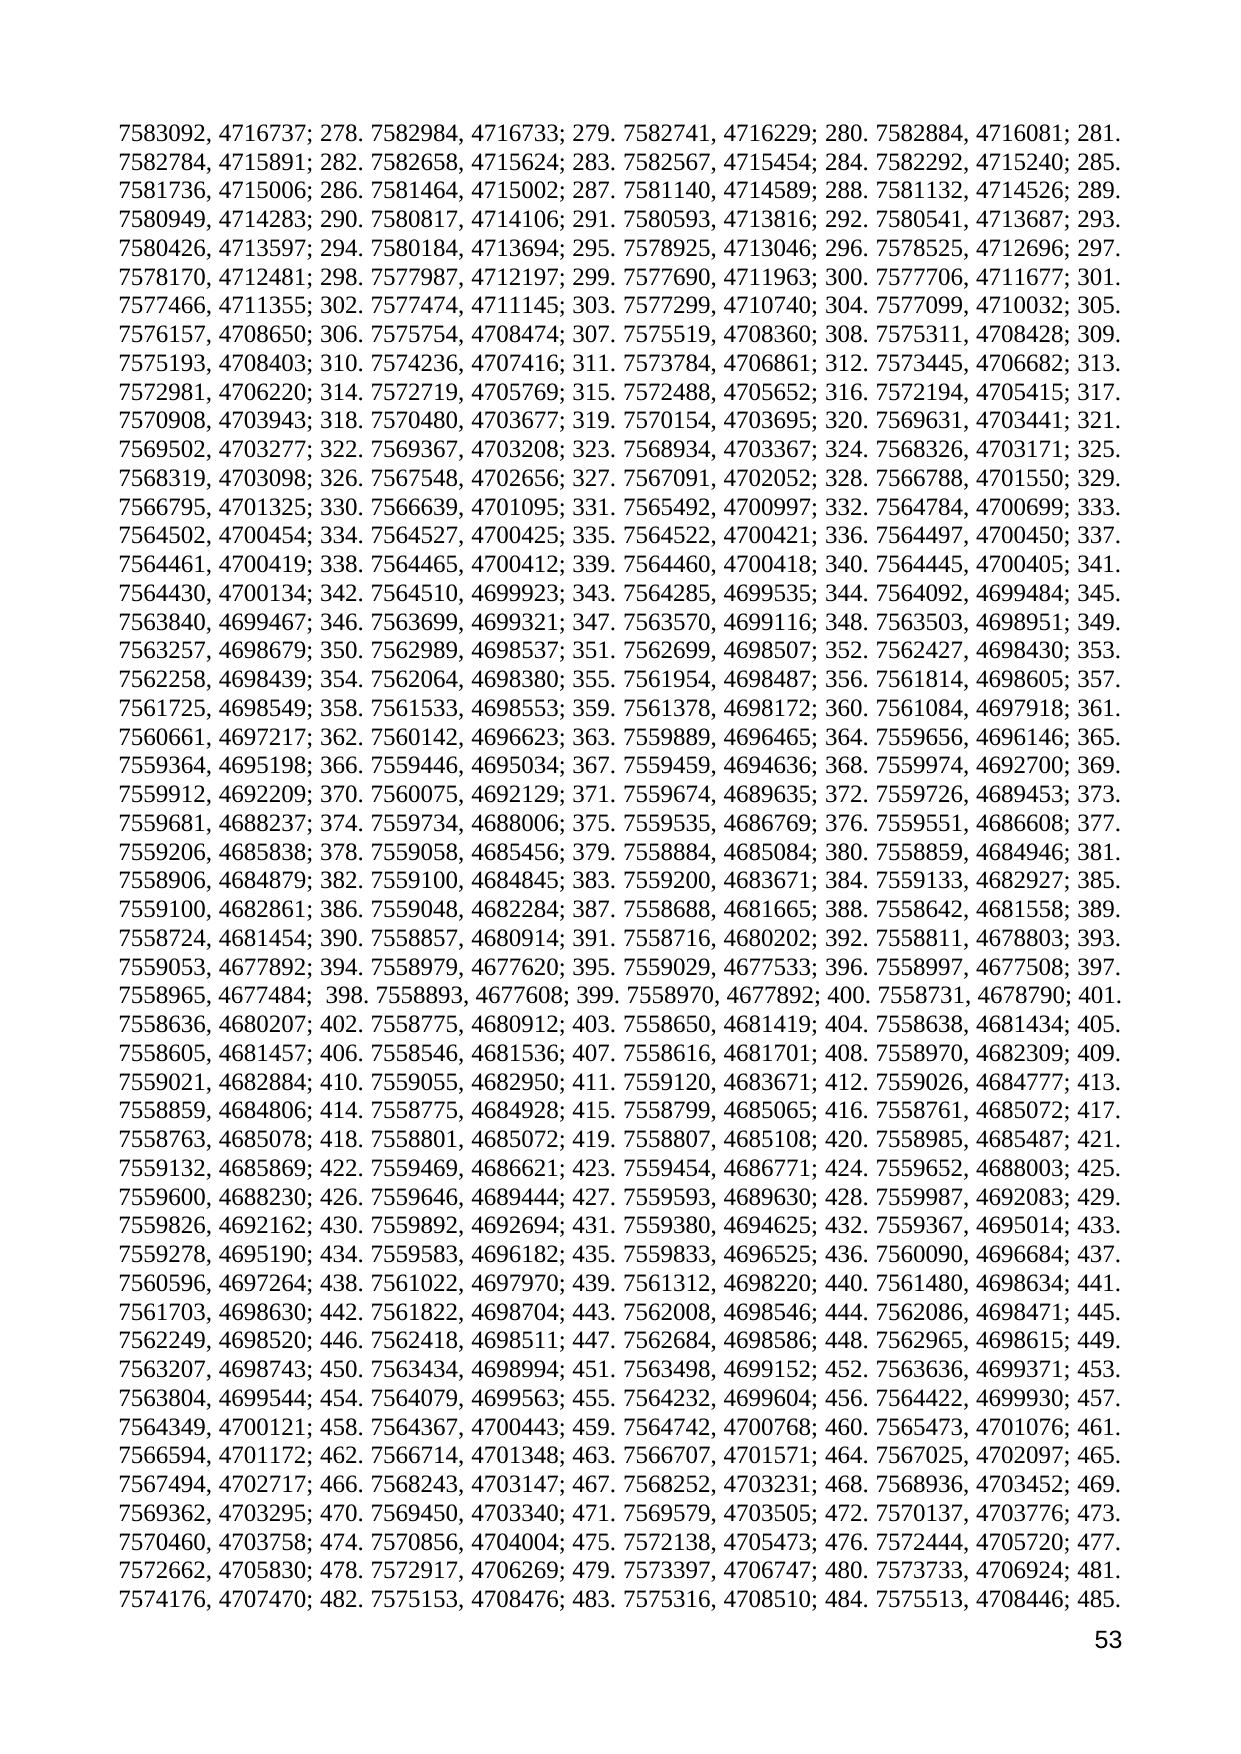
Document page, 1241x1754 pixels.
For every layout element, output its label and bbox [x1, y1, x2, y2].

text [118, 118, 1122, 1613]
